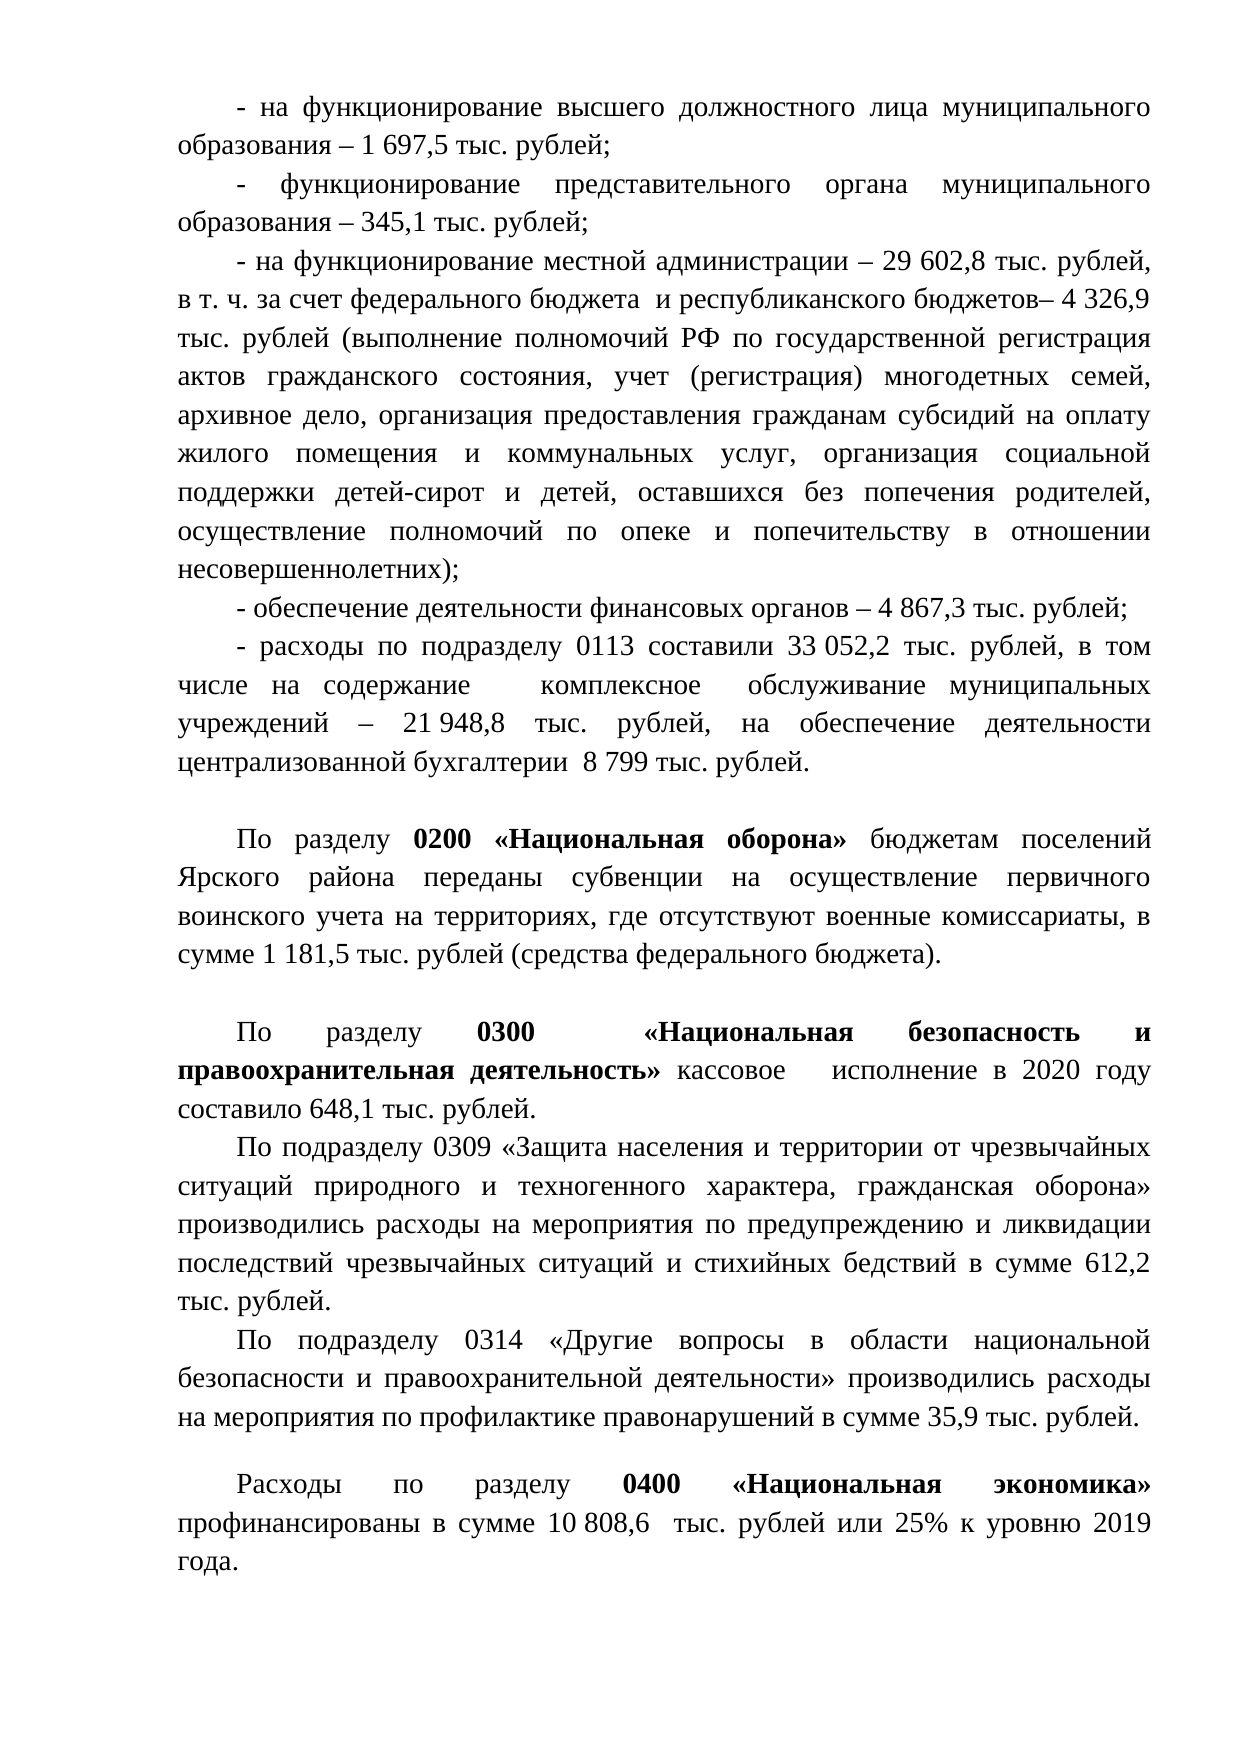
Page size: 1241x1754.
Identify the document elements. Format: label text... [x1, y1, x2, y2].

text По разделу 0200 «Национальная оборона» бюджетам поселений Ярского района переданы субвенции на осуществление первичного воинского учета на территориях, где отсутствуют военные комиссариаты, в сумме 1 181,5 тыс. рублей (средства федерального бюджета). [177, 821, 1152, 970]
text По разделу 0300 «Национальная безопасность и правоохранительная деятельность» кассовое исполнение в 2020 году составило 648,1 тыс. рублей. [177, 1014, 1152, 1124]
text - расходы по подразделу 0113 составили 33 052,2 тыс. рублей, в том числе на содержание комплексное обслуживание муниципальных учреждений – 21 948,8 тыс. рублей, на обеспечение деятельности централизованной бухгалтерии 8 799 тыс. рублей. [177, 628, 1152, 777]
text Расходы по разделу 0400 «Национальная экономика» профинансированы в сумме 10 808,6 тыс. рублей или 25% к уровню 2019 года. [177, 1466, 1152, 1577]
text По подразделу 0309 «Защита населения и территории от чрезвычайных ситуаций природного и техногенного характера, гражданская оборона» производились расходы на мероприятия по предупреждению и ликвидации последствий чрезвычайных ситуаций и стихийных бедствий в сумме 612,2 тыс. рублей. [177, 1129, 1152, 1317]
text - обеспечение деятельности финансовых органов – 4 867,3 тыс. рублей; [177, 590, 1152, 623]
text - на функционирование высшего должностного лица муниципального образования – 1 697,5 тыс. рублей; [177, 89, 1152, 161]
text По подразделу 0314 «Другие вопросы в области национальной безопасности и правоохранительной деятельности» производились расходы на мероприятия по профилактике правонарушений в сумме 35,9 тыс. рублей. [177, 1322, 1152, 1433]
text - на функционирование местной администрации – 29 602,8 тыс. рублей, в т. ч. за счет федерального бюджета и республиканского бюджетов– 4 326,9 тыс. рублей (выполнение полномочий РФ по государственной регистрация актов гражданского состояния, учет (регистрация) многодетных семей, архивное дело, организация предоставления гражданам субсидий на оплату жилого помещения и коммунальных услуг, организация социальной поддержки детей-сирот и детей, оставшихся без попечения родителей, осуществление полномочий по опеке и попечительству в отношении несовершеннолетних); [177, 243, 1152, 585]
text - функционирование представительного органа муниципального образования – 345,1 тыс. рублей; [177, 166, 1152, 238]
